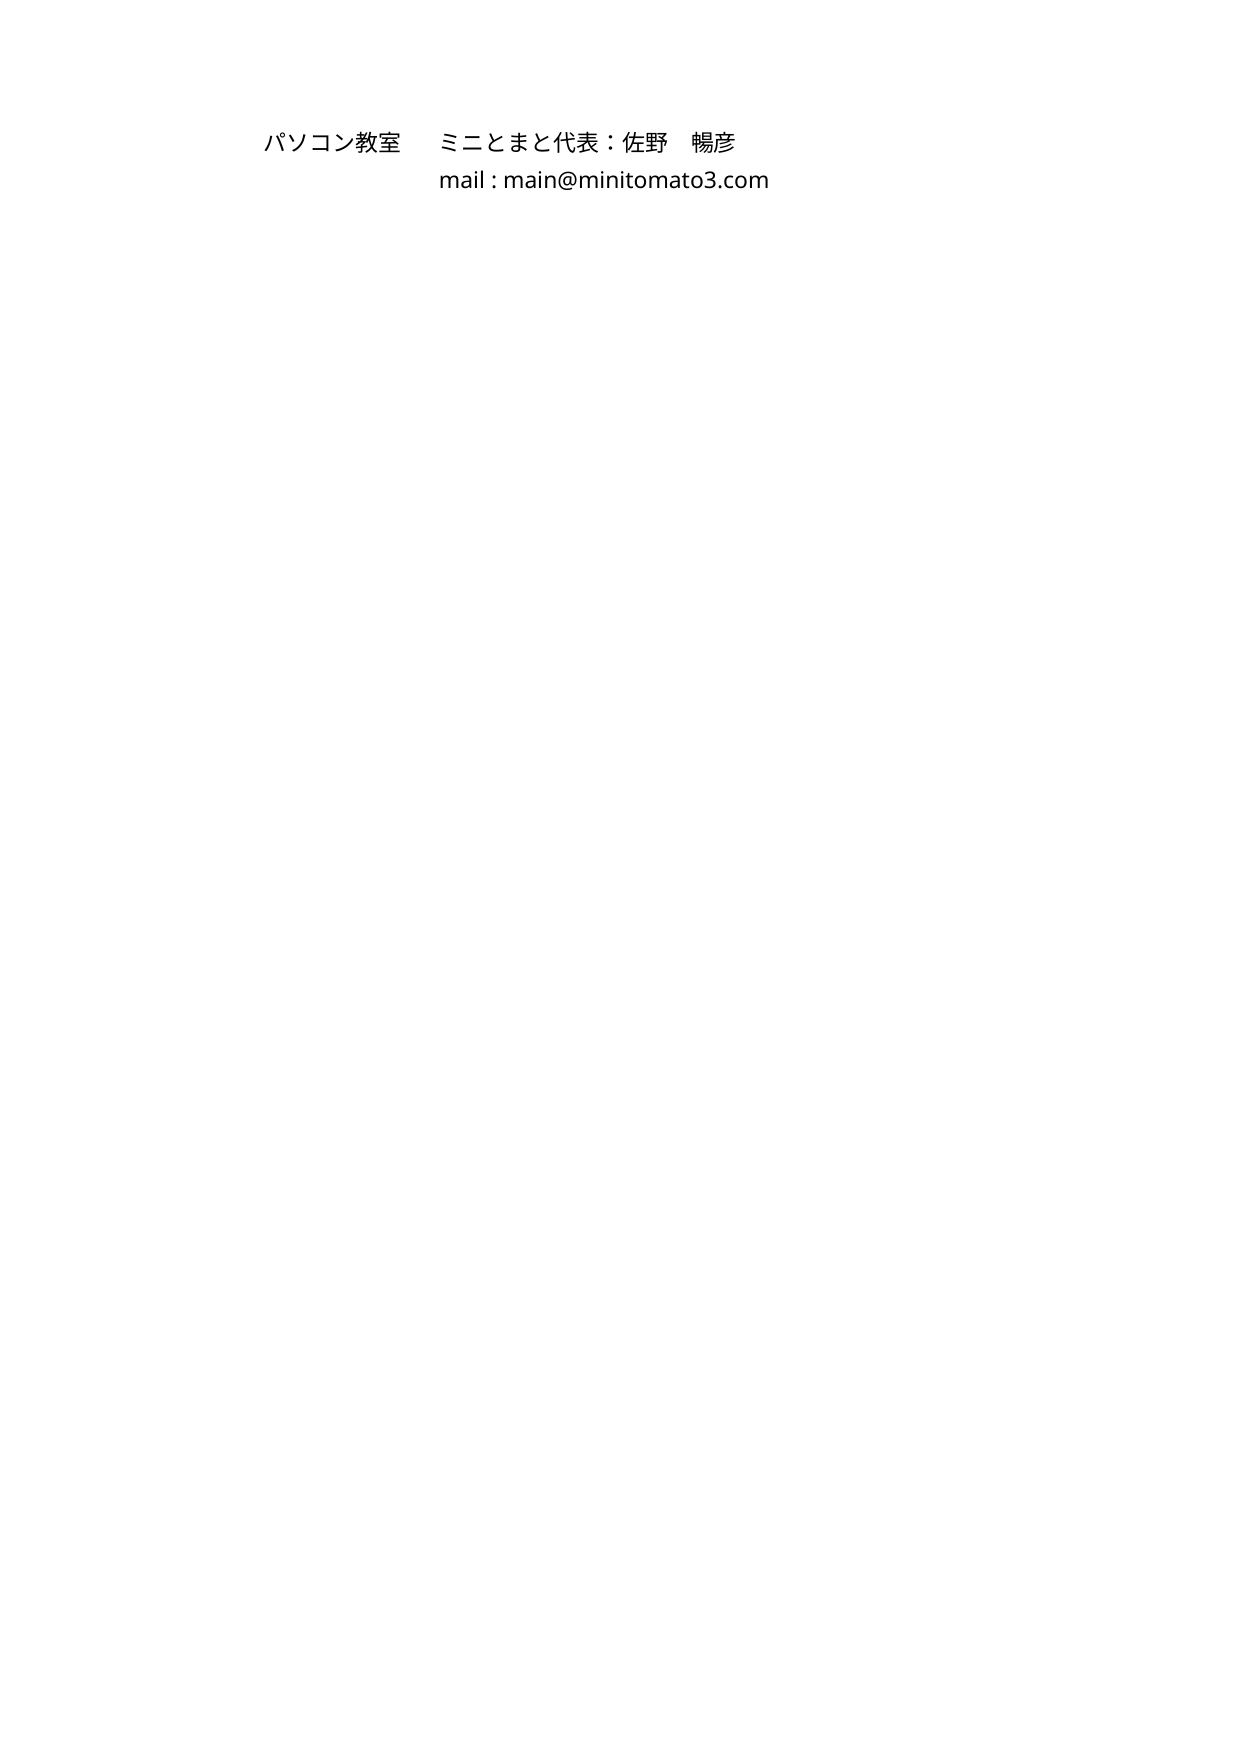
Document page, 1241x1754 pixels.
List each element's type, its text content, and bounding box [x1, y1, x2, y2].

text パソコン教室 ミニとまと代表：佐野 暢彦 mail : main@minitomato3.com [264, 123, 1181, 198]
